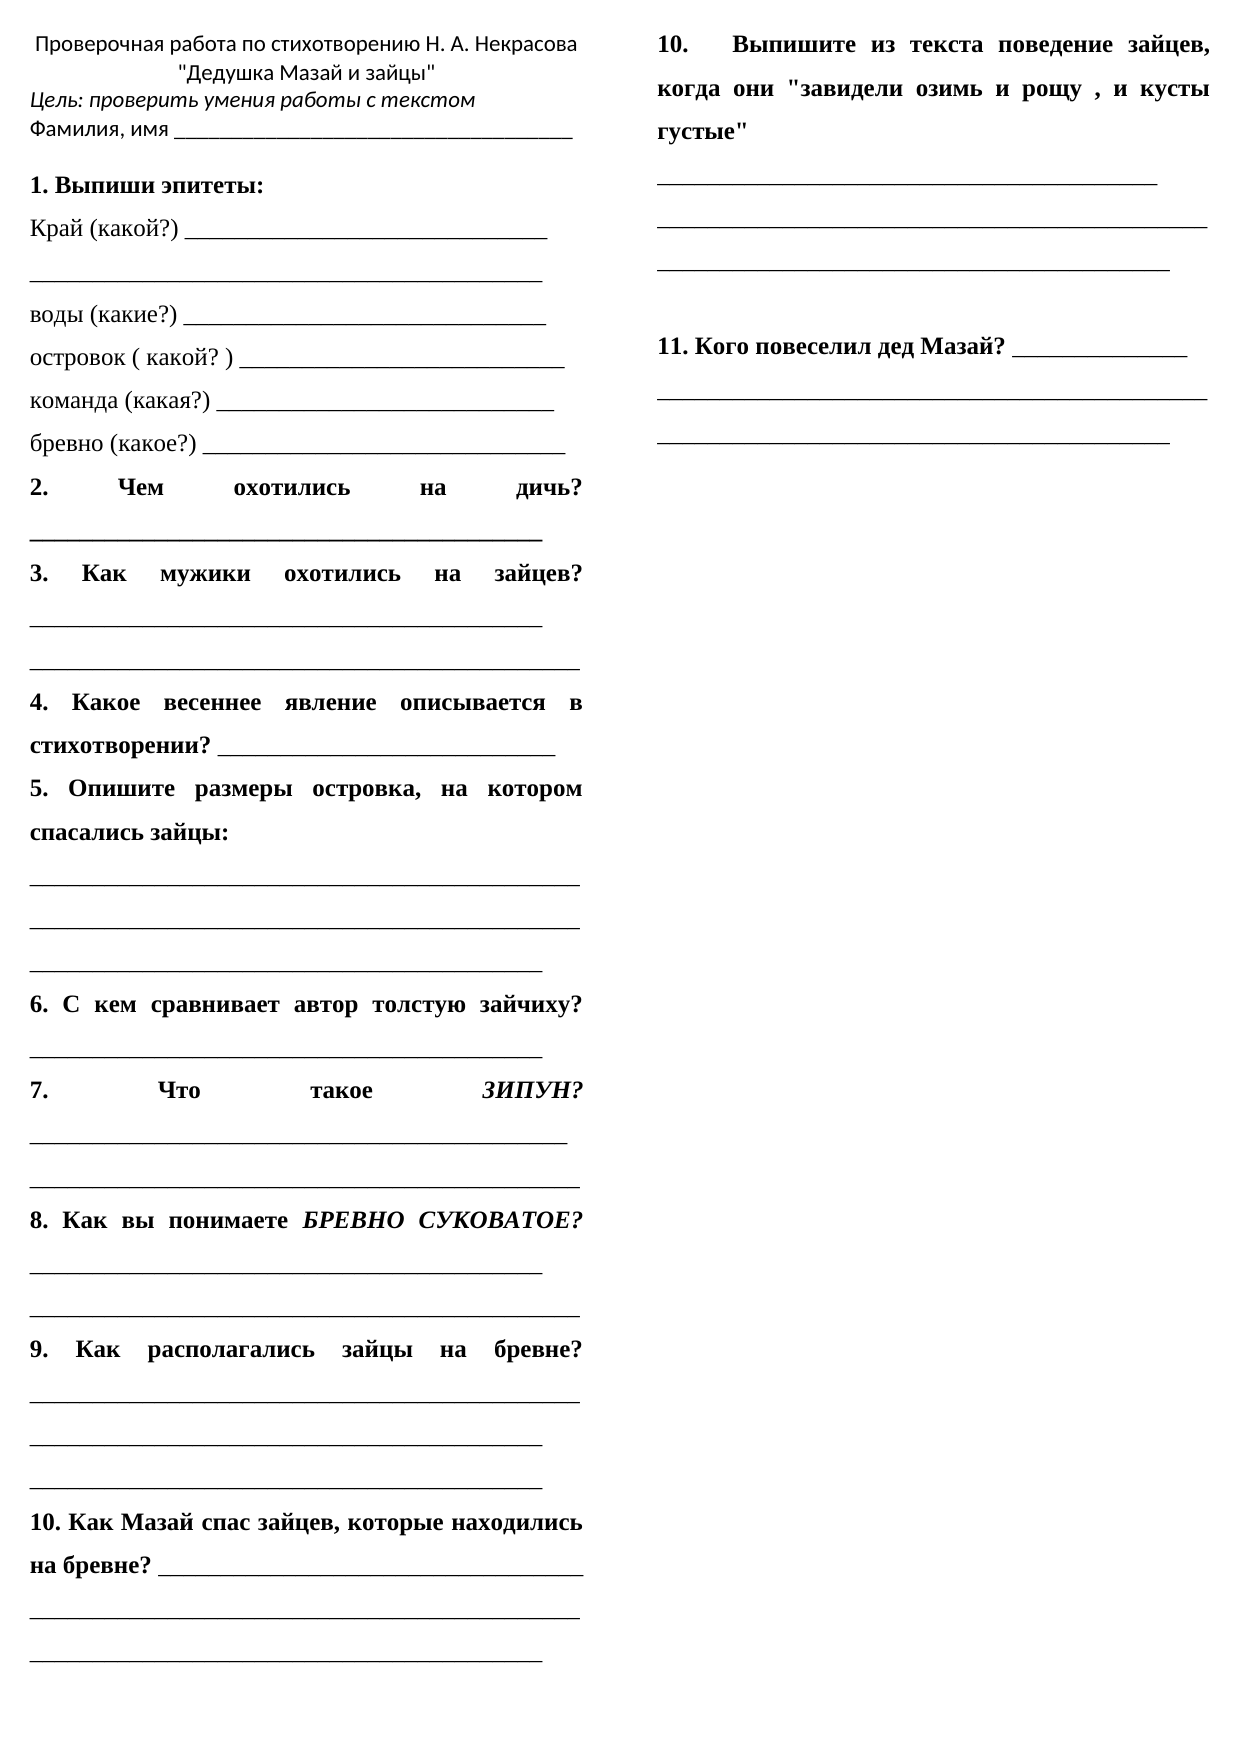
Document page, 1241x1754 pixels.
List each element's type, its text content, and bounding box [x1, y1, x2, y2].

text 9. Как располагались зайцы на бревне? _____________________________________________________________________________________ [29, 1334, 583, 1449]
text команда (какая?) ___________________________ [29, 385, 583, 414]
text Край (какой?) _____________________________ [29, 213, 583, 242]
text Проверочная работа по стихотворению Н. А. Некрасова [29, 29, 583, 58]
text ____________________________________________ [29, 644, 583, 673]
text 3. Как мужики охотились на зайцев? _________________________________________ [29, 558, 583, 630]
text ____________________________________________ [29, 1162, 583, 1190]
text 6. С кем сравнивает автор толстую зайчиху? _________________________________________ [29, 989, 583, 1061]
text _____________________________________________________________________________________ [657, 202, 1211, 274]
text ____________________________________________ [29, 1291, 583, 1320]
text _____________________________________________________________________________________ [657, 374, 1211, 446]
text _____________________________________________________________________________________ [29, 1593, 583, 1665]
text воды (какие?) _____________________________ [29, 299, 583, 328]
text 5. Опишите размеры островка, на котором спасались зайцы: [29, 773, 583, 845]
text 11. Кого повеселил дед Мазай? ______________ [657, 331, 1211, 360]
text 1. Выпиши эпитеты: [29, 170, 583, 198]
text бревно (какое?) _____________________________ [29, 428, 583, 457]
text 2. Чем охотились на дичь? _________________________________________ [29, 472, 583, 543]
text 10. Как Мазай спас зайцев, которые находились на бревне? __________________________________ [29, 1507, 583, 1578]
text Цель: проверить умения работы с текстом [29, 86, 583, 114]
text 7. Что такое ЗИПУН? ___________________________________________ [29, 1075, 583, 1147]
text "Дедушка Мазай и зайцы" [29, 58, 583, 86]
text 10. Выпишите из текста поведение зайцев, когда они "завидели озимь и рощу , и кусты густые" ________________________________________ [657, 29, 1211, 188]
text островок ( какой? ) __________________________ [29, 342, 583, 371]
text 8. Как вы понимаете БРЕВНО СУКОВАТОЕ? _________________________________________ [29, 1205, 583, 1277]
text _________________________________________________________________________________________________________________________________ [29, 860, 583, 975]
text _________________________________________ [29, 256, 583, 285]
text _________________________________________ [29, 1463, 583, 1492]
text 4. Какое весеннее явление описывается в стихотворении? ___________________________ [29, 687, 583, 759]
text Фамилия, имя ___________________________________ [29, 114, 583, 142]
